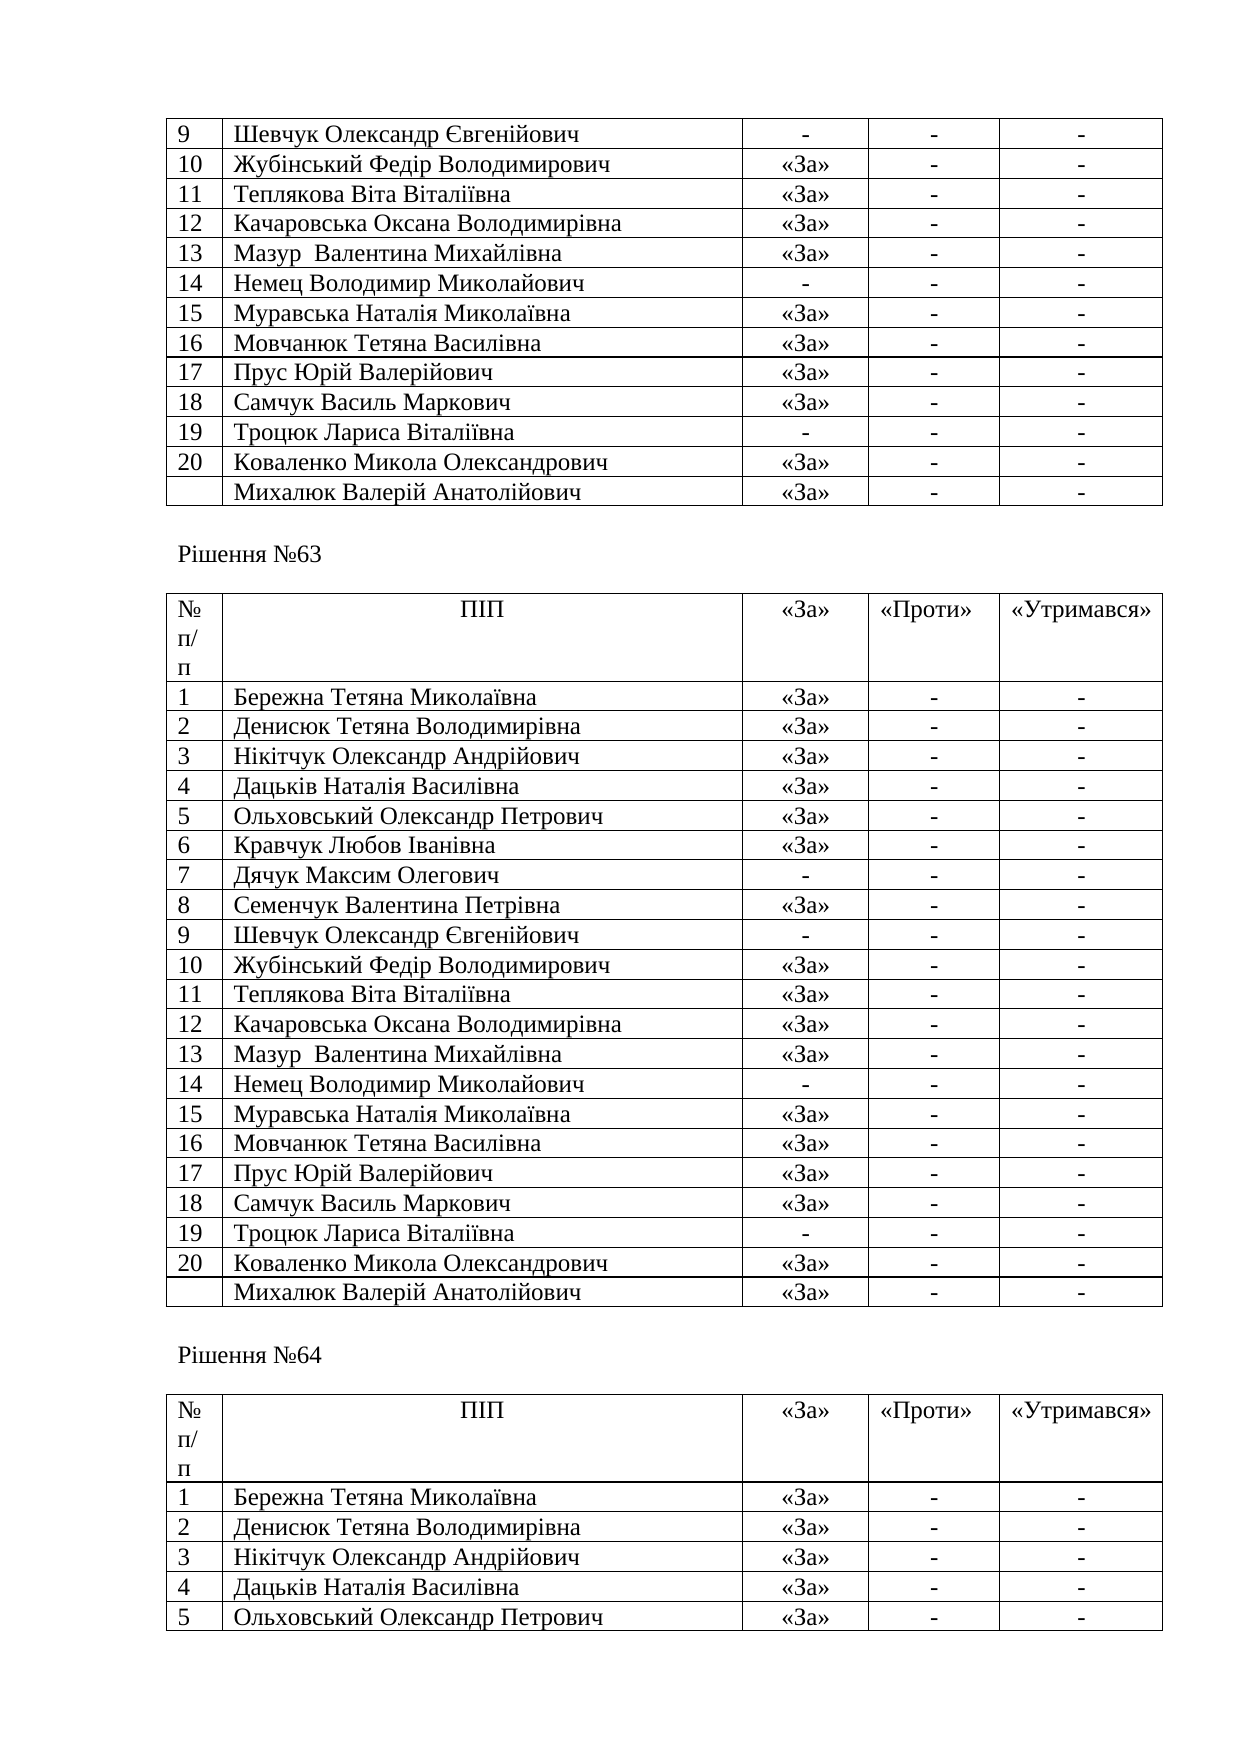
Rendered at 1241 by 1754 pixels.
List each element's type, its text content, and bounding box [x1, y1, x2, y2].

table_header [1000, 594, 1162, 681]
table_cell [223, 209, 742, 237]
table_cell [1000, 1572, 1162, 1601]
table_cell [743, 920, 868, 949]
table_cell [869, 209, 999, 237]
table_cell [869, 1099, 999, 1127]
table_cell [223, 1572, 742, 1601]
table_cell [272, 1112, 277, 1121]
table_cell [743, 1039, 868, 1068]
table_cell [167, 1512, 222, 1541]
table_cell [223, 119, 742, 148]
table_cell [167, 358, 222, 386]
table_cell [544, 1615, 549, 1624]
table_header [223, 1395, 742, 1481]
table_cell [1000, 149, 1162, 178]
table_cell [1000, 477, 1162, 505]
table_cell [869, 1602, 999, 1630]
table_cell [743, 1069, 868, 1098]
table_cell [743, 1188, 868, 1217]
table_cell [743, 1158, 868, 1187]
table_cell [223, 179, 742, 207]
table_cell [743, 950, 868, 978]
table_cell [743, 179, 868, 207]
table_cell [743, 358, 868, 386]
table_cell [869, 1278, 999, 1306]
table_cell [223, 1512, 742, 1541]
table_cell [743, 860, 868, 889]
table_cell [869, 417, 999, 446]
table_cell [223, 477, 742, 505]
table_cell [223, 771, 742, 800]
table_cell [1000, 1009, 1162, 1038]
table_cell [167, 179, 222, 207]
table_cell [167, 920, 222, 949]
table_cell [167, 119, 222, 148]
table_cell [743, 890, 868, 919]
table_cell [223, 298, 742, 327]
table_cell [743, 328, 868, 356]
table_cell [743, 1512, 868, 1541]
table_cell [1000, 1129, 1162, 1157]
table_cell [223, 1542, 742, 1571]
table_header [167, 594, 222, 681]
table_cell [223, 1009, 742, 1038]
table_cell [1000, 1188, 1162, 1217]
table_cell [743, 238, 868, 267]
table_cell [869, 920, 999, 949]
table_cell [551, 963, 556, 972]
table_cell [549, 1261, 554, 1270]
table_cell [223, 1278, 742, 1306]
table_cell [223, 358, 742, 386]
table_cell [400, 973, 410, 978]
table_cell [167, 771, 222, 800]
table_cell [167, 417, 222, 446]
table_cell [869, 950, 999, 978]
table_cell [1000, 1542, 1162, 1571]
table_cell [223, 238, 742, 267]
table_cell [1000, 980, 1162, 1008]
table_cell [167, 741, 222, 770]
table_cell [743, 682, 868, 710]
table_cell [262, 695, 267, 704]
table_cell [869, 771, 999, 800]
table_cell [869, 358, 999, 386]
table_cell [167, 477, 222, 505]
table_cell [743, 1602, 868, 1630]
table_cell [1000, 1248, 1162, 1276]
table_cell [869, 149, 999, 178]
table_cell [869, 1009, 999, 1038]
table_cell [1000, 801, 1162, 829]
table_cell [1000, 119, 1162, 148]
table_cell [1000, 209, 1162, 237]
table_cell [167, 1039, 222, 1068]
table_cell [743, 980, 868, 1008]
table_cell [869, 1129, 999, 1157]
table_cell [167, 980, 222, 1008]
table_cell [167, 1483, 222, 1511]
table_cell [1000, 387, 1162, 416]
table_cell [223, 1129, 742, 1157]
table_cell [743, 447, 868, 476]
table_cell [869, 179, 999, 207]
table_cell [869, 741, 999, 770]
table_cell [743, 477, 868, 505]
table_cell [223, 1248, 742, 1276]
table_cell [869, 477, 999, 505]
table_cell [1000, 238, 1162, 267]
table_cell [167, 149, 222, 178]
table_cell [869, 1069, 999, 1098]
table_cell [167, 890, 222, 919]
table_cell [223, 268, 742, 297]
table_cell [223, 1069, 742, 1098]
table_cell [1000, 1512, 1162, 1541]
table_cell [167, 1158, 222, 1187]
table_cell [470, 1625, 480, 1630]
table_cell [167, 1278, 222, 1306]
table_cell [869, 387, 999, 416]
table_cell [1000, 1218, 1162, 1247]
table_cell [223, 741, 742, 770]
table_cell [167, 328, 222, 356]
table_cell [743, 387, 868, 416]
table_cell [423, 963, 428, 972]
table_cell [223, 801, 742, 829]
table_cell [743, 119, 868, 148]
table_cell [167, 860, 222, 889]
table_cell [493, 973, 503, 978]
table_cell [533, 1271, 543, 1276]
text Рішення №64 [177, 1340, 1152, 1369]
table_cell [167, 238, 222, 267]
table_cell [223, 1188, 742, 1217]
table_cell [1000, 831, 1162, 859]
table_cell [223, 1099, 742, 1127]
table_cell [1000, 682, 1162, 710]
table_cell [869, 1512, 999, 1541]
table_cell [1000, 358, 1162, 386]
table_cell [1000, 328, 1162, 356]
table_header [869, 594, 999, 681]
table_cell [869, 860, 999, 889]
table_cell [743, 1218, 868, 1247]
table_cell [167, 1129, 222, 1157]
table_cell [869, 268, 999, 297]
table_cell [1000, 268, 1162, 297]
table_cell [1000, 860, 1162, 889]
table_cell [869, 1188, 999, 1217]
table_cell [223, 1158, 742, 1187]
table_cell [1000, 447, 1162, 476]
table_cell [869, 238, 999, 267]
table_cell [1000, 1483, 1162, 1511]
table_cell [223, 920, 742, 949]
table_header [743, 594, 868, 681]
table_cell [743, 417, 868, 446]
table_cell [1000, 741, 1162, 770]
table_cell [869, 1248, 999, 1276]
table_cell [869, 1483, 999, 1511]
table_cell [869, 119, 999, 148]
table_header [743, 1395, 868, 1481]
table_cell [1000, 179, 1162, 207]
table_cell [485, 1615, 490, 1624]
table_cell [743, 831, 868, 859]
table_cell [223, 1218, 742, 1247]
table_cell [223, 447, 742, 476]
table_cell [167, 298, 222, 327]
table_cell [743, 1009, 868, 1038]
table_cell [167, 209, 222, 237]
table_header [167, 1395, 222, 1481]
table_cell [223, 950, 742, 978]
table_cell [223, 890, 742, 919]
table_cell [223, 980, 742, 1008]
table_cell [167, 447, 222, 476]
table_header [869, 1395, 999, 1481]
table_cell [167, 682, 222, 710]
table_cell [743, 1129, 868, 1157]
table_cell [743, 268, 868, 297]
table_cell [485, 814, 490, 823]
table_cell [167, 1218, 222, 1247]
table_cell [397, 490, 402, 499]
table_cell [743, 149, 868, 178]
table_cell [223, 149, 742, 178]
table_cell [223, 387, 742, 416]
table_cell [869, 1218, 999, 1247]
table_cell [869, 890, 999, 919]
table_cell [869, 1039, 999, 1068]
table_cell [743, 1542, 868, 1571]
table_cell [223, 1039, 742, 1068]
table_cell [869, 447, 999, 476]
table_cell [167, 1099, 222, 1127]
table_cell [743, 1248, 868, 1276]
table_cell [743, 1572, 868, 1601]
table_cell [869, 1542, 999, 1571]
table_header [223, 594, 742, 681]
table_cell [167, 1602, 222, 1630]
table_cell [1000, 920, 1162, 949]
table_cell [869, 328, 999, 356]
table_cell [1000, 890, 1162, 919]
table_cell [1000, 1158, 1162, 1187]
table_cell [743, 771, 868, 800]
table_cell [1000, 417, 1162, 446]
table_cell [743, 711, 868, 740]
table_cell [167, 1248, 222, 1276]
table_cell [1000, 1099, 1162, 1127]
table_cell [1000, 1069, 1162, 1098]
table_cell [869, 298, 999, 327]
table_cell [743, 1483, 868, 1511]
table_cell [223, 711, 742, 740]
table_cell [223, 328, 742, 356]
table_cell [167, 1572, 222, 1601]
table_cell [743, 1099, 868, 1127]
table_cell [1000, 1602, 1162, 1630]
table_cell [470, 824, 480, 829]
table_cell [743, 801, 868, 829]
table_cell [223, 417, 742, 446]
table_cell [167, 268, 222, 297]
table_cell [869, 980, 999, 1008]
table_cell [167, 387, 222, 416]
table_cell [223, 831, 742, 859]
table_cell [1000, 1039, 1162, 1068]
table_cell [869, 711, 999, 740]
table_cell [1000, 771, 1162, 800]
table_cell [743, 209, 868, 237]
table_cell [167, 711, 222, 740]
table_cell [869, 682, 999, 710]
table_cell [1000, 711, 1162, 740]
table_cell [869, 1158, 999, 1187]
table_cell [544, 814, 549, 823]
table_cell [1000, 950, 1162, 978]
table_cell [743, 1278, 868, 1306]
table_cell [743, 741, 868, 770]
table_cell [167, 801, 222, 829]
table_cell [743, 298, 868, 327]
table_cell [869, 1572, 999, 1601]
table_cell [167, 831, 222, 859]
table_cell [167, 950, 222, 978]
text Рішення №63 [177, 539, 1152, 568]
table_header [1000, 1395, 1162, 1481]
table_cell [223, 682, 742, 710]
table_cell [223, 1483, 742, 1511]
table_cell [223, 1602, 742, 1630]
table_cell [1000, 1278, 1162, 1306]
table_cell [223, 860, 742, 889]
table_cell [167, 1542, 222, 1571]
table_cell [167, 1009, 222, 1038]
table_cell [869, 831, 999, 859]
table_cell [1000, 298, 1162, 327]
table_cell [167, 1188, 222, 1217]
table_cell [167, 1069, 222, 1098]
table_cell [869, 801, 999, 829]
